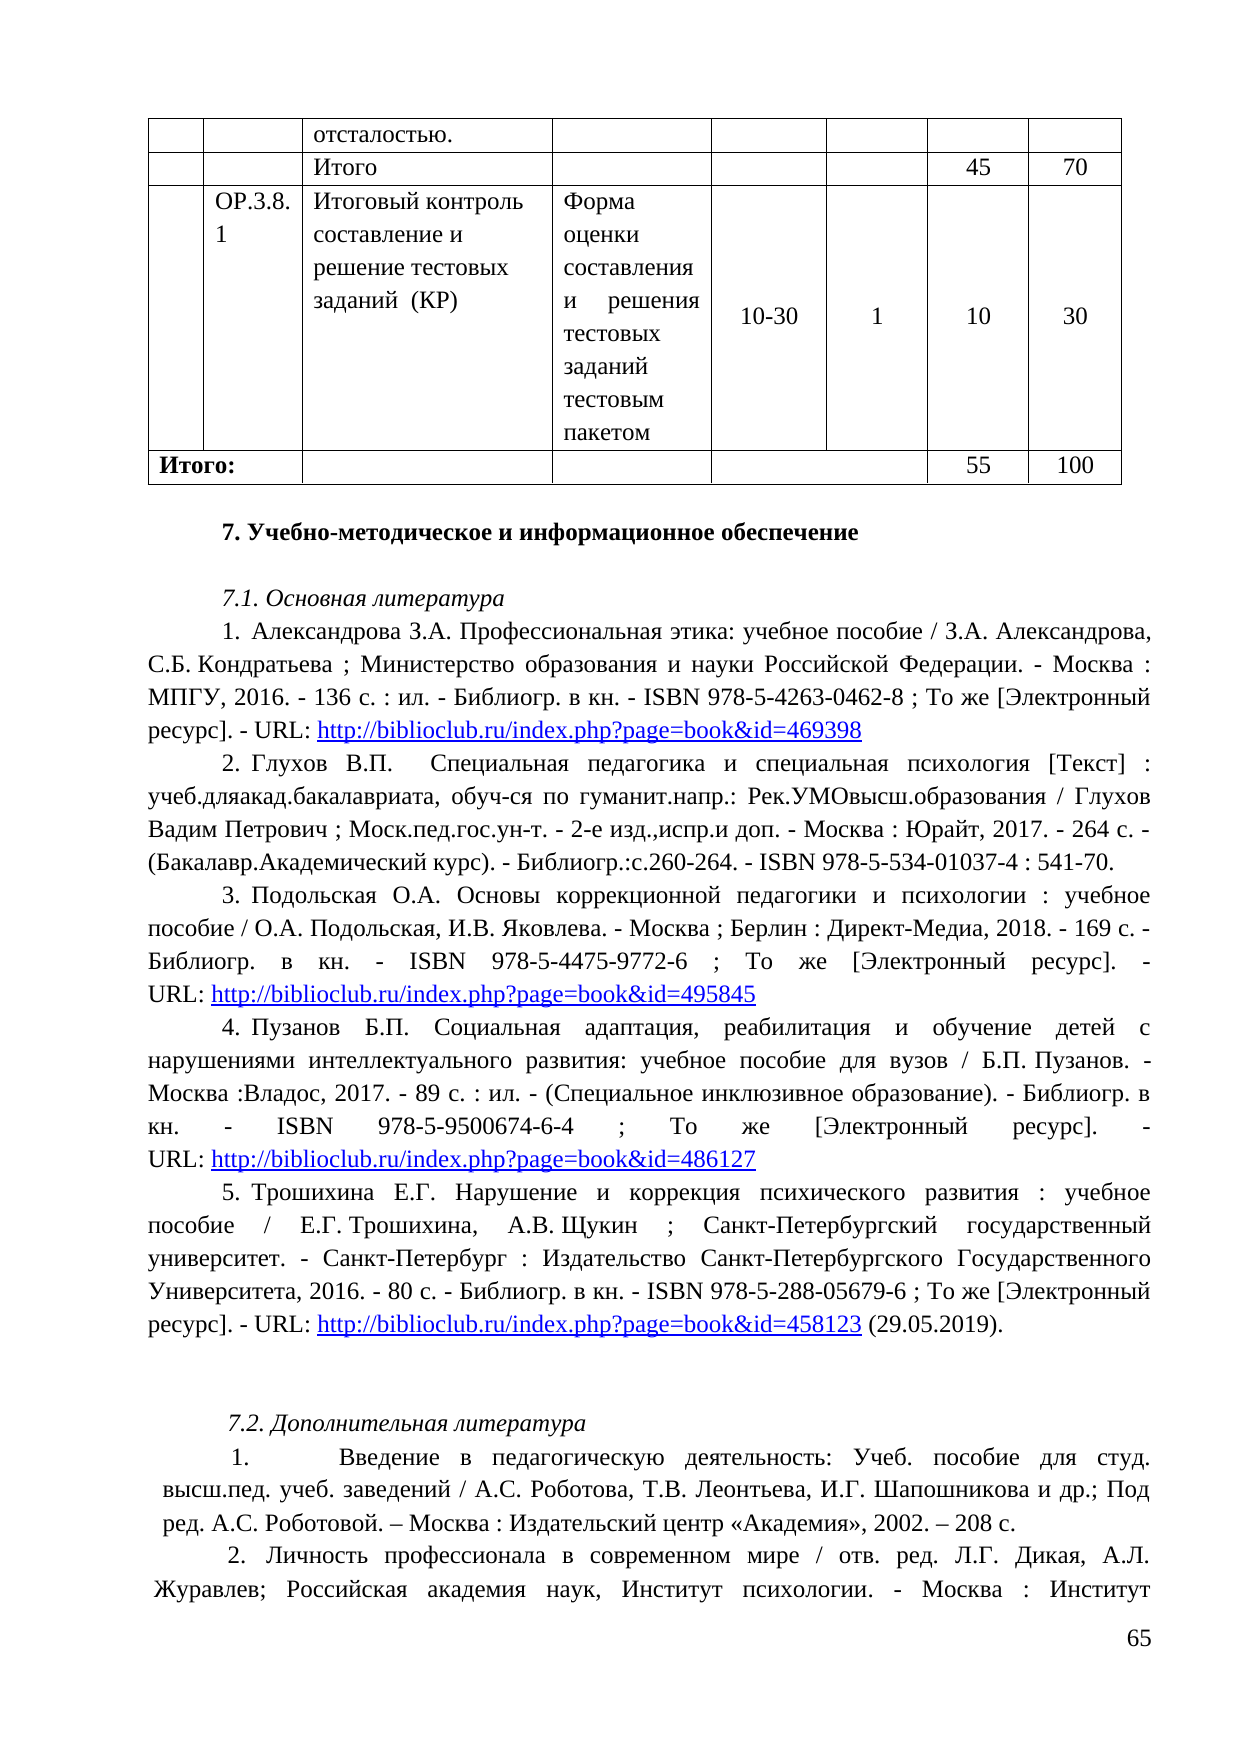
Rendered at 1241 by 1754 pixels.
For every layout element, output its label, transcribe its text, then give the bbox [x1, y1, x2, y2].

list Пузанов Б.П. Социальная адаптация, реабилитация и обучение детей с нарушениями интеллектуального развития: учебное пособие для вузов / Б.П. Пузанов. - Москва :Владос, 2017. - 89 с. : ил. - (Специальное инклюзивное образование). - Библиогр. в кн. - ISBN 978-5-9500674-6-4 ; То же [Электронный ресурс]. - URL: http://biblioclub.ru/index.php?page=book&id=486127 [148, 1012, 1152, 1173]
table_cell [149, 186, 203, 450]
text 7.1. Основная литература [148, 583, 1152, 612]
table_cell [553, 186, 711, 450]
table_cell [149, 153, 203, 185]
list Трошихина Е.Г. Нарушение и коррекция психического развития : учебное пособие / Е.Г. Трошихина, А.В. Щукин ; Санкт-Петербургский государственный университет. - Санкт-Петербург : Издательство Санкт-Петербургского Государственного Университета, 2016. - 80 с. - Библиогр. в кн. - ISBN 978-5-288-05679-6 ; То же [Электронный ресурс]. - URL: http://biblioclub.ru/index.php?page=book&id=458123 (29.05.2019). [148, 1177, 1152, 1338]
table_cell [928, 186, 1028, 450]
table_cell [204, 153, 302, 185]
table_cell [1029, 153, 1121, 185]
list Александрова З.А. Профессиональная этика: учебное пособие / З.А. Александрова, С.Б. Кондратьева ; Министерство образования и науки Российской Федерации. - Москва : МПГУ, 2016. - 136 с. : ил. - Библиогр. в кн. - ISBN 978-5-4263-0462-8 ; То же [Электронный ресурс]. - URL: http://biblioclub.ru/index.php?page=book&id=469398 [148, 616, 1152, 744]
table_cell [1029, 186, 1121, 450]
list Введение в педагогическую деятельность: Учеб. пособие для студ. высш.пед. учеб. заведений / А.С. Роботова, Т.В. Леонтьева, И.Г. Шапошникова и др.; Под ред. А.С. Роботовой. – Москва : Издательский центр «Академия», 2002. – 208 с. [162, 1442, 1152, 1536]
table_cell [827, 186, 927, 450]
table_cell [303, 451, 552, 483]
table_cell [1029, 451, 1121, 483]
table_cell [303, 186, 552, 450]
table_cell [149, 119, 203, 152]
text 7. Учебно-методическое и информационное обеспечение [148, 517, 1152, 546]
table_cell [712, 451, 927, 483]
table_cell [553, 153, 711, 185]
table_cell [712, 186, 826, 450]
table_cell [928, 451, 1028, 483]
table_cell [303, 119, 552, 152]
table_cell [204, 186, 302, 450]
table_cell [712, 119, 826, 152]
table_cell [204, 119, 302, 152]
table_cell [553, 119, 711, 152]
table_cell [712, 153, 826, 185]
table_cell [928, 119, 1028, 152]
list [154, 1541, 1152, 1602]
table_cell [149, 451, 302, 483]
list Подольская О.А. Основы коррекционной педагогики и психологии : учебное пособие / О.А. Подольская, И.В. Яковлева. - Москва ; Берлин : Директ-Медиа, 2018. - 169 с. - Библиогр. в кн. - ISBN 978-5-4475-9772-6 ; То же [Электронный ресурс]. - URL: http://biblioclub.ru/index.php?page=book&id=495845 [148, 880, 1152, 1008]
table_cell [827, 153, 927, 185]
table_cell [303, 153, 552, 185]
list Глухов В.П. Специальная педагогика и специальная психология [Текст] : учеб.дляакад.бакалавриата, обуч-ся по гуманит.напр.: Рек.УМОвысш.образования / Глухов Вадим Петрович ; Моск.пед.гос.ун-т. - 2-е изд.,испр.и доп. - Москва : Юрайт, 2017. - 264 с. - (Бакалавр.Академический курс). - Библиогр.:с.260-264. - ISBN 978-5-534-01037-4 : 541-70. [148, 748, 1152, 876]
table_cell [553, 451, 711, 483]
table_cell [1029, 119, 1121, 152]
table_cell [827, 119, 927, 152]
text 7.2. Дополнительная литература [154, 1408, 1152, 1437]
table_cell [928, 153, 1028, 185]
